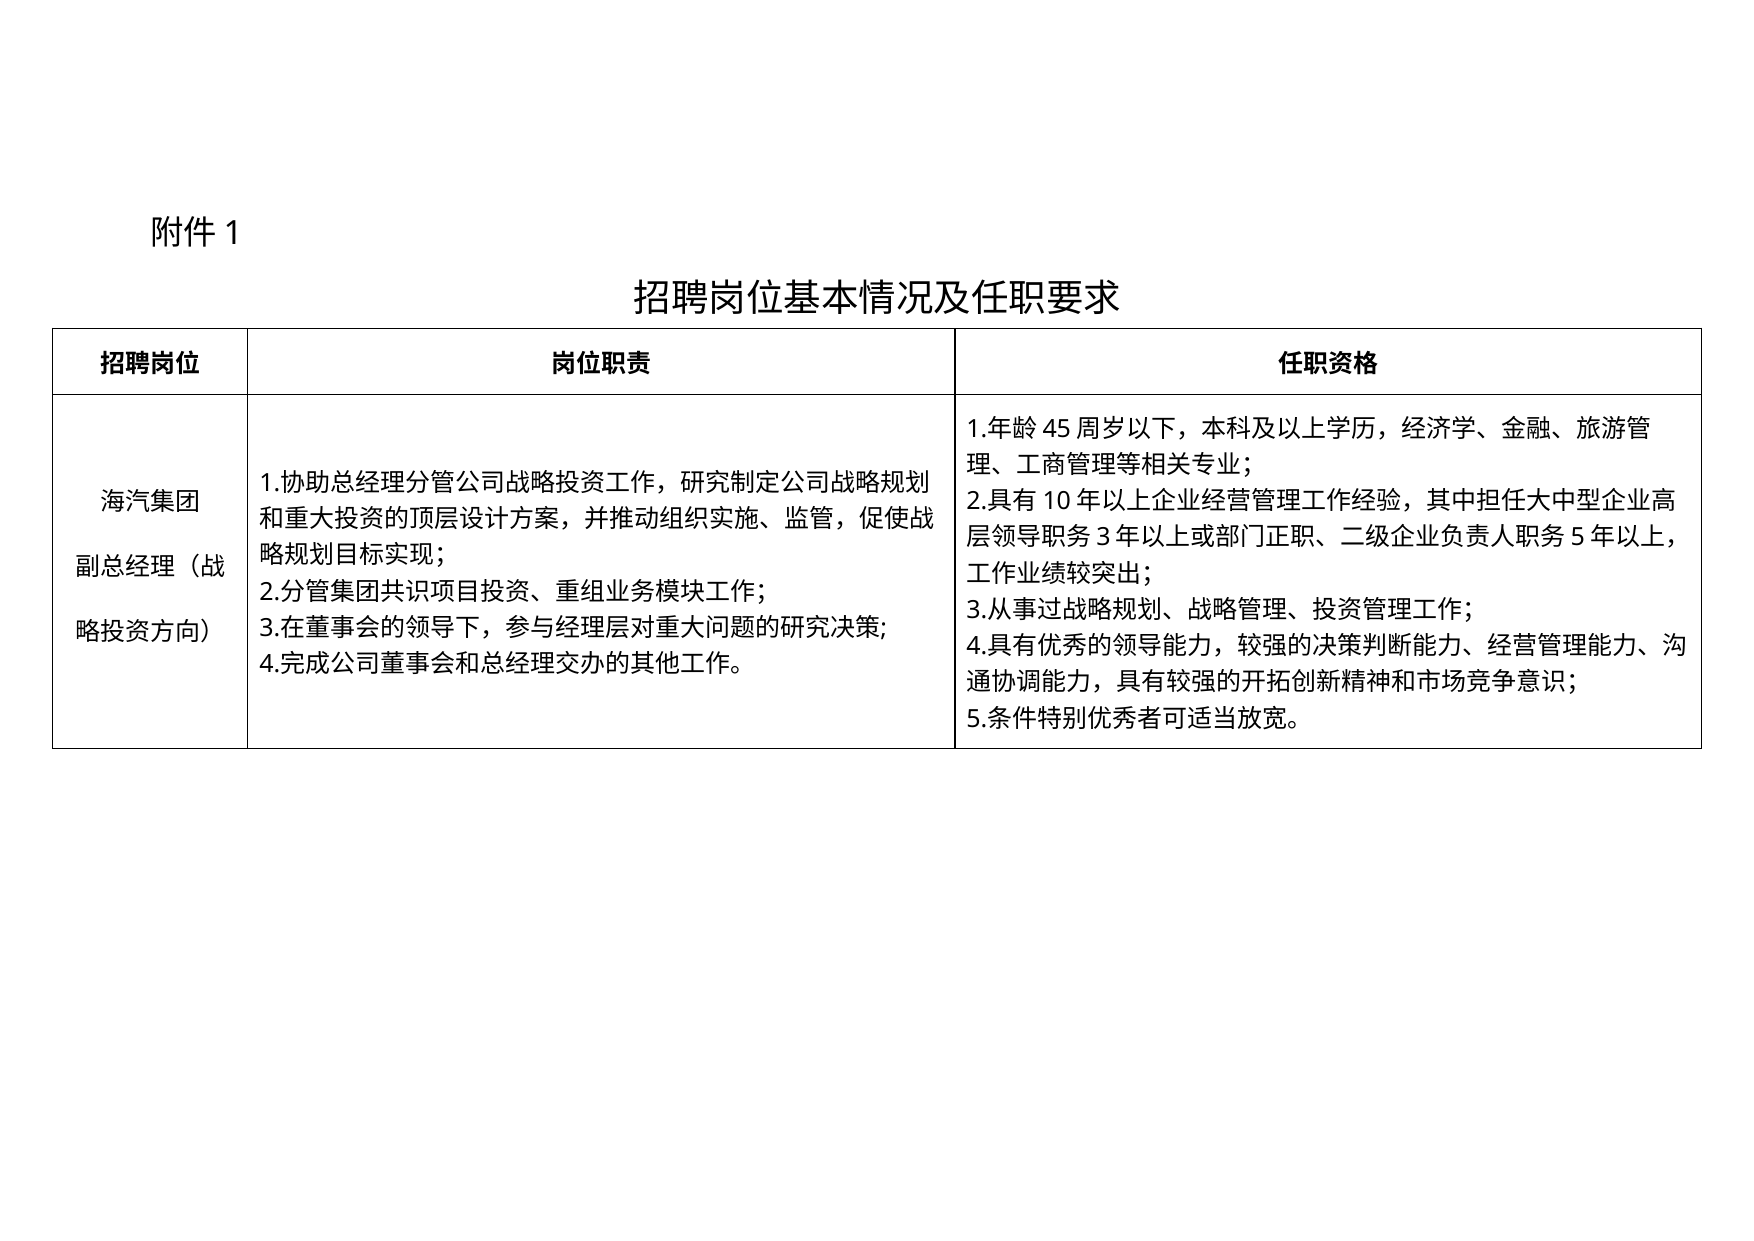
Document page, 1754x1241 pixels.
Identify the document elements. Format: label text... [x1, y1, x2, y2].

table_header 岗位职责 [248, 329, 954, 394]
text 附件1 [150, 198, 1604, 263]
table_cell 1.协助总经理分管公司战略投资工作，研究制定公司战略规划和重大投资的顶层设计方案，并推动组织实施、监管，促使战略规划目标实现； 2.分管集团共识项目投资、重组业务模块工作； 3.在董事会的领导下，参与经理层对重大问题的研究决策; 4.完成公司董事会和总经理交办的其他工作。 [248, 395, 954, 748]
text 招聘岗位基本情况及任职要求 [150, 263, 1604, 328]
table_header 招聘岗位 [53, 329, 247, 394]
table_header 任职资格 [956, 329, 1701, 394]
table_cell 海汽集团 副总经理（战略投资方向） [53, 395, 247, 748]
table_cell 1.年龄45周岁以下，本科及以上学历，经济学、金融、旅游管理、工商管理等相关专业； 2.具有10年以上企业经营管理工作经验，其中担任大中型企业高层领导职务3年以上或部门正职、二级企业负责人职务5年以上，工作业绩较突出； 3.从事过战略规划、战略管理、投资管理工作； 4.具有优秀的领导能力，较强的决策判断能力、经营管理能力、沟通协调能力，具有较强的开拓创新精神和市场竞争意识； 5.条件特别优秀者可适当放宽。 [956, 395, 1701, 748]
